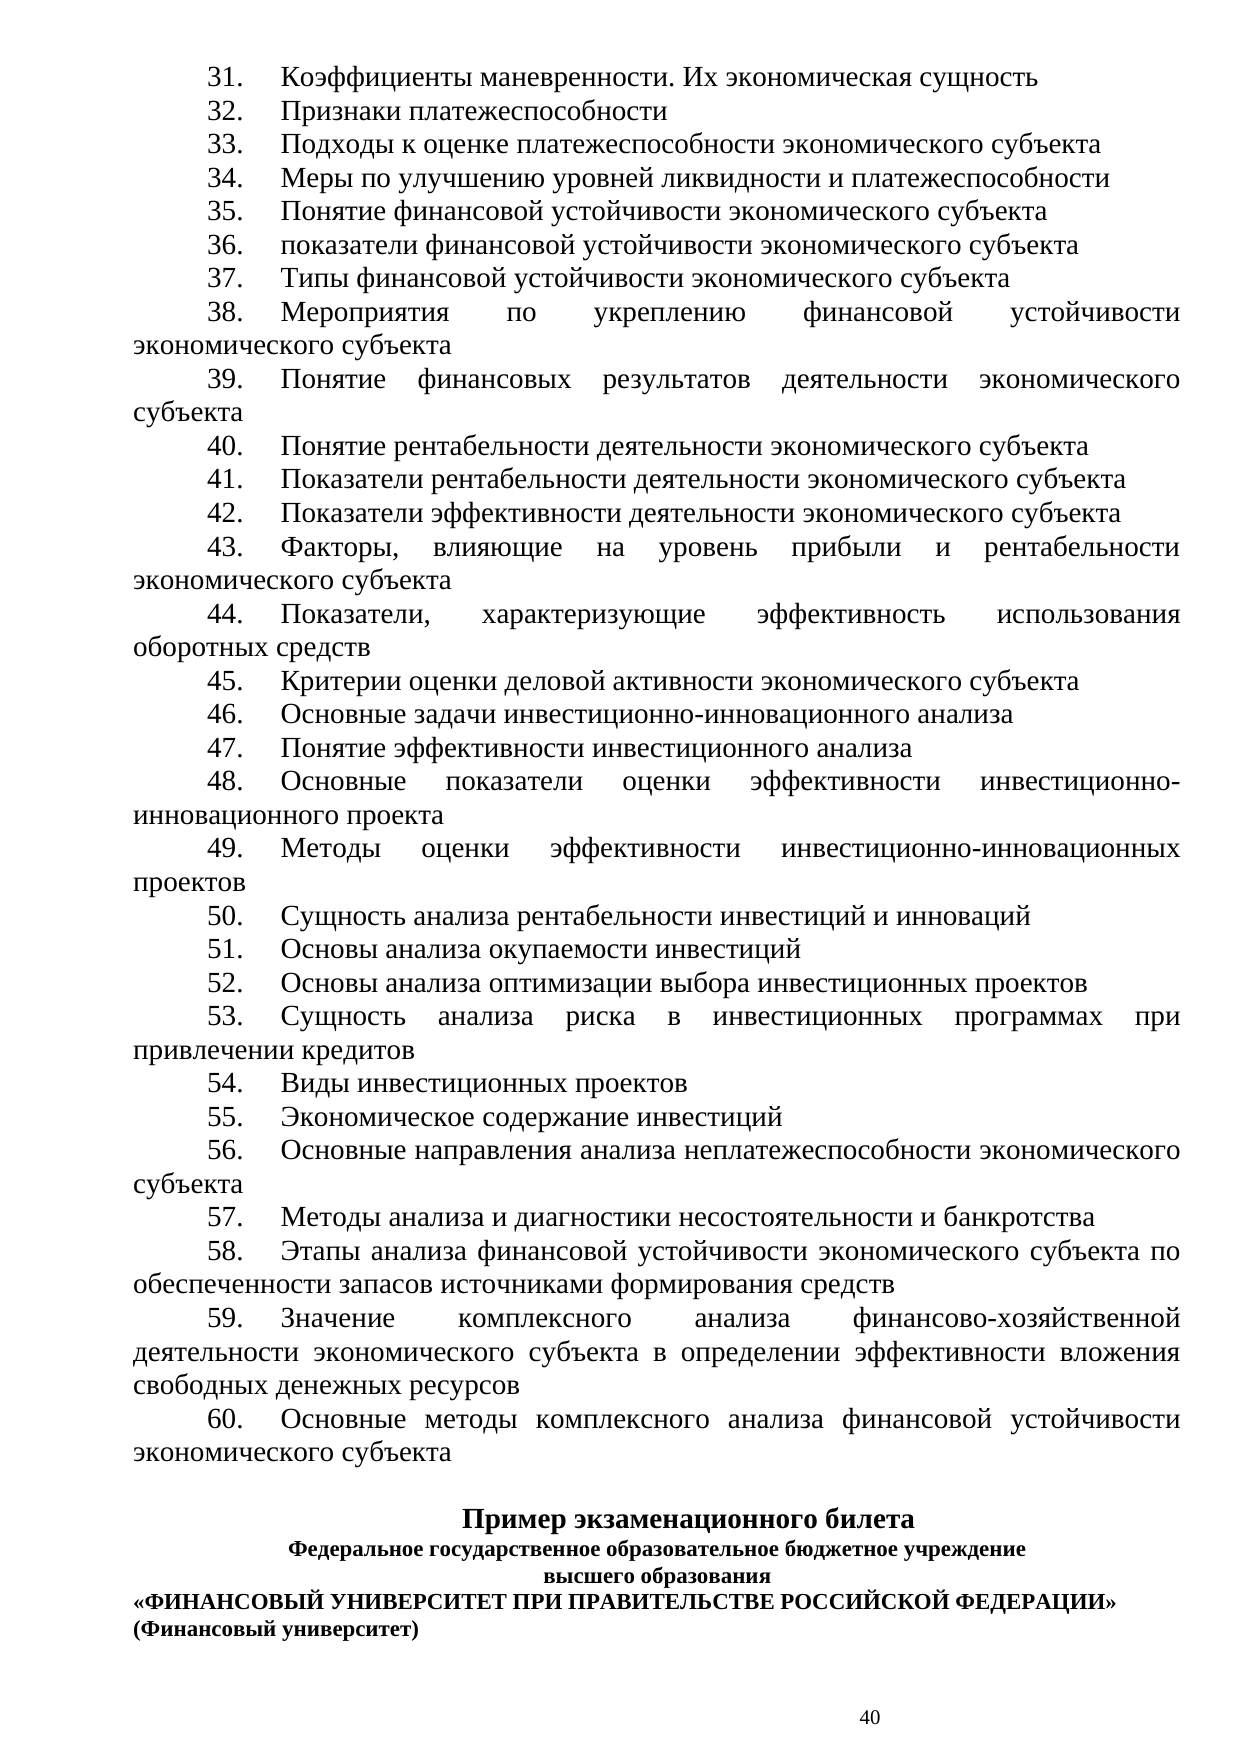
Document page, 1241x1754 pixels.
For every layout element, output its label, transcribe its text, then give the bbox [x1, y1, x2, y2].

text «ФИНАНСОВЫЙ УНИВЕРСИТЕТ ПРИ ПРАВИТЕЛЬСТВЕ РОССИЙСКОЙ ФЕДЕРАЦИИ» (Финансовый университет) [133, 1588, 1181, 1641]
text 52. Основы анализа оптимизации выбора инвестиционных проектов [133, 965, 1181, 998]
text 33. Подходы к оценке платежеспособности экономического субъекта [133, 126, 1181, 160]
text 34. Меры по улучшению уровней ликвидности и платежеспособности [133, 160, 1181, 193]
text 55. Экономическое содержание инвестиций [133, 1099, 1181, 1132]
text 45. Критерии оценки деловой активности экономического субъекта [133, 663, 1181, 696]
text 49. Методы оценки эффективности инвестиционно-инновационных проектов [133, 831, 1181, 898]
text 35. Понятие финансовой устойчивости экономического субъекта [133, 193, 1181, 227]
text 53. Сущность анализа риска в инвестиционных программах при привлечении кредитов [133, 998, 1181, 1065]
text 37. Типы финансовой устойчивости экономического субъекта [133, 260, 1181, 294]
text 56. Основные направления анализа неплатежеспособности экономического субъекта [133, 1132, 1181, 1199]
text 41. Показатели рентабельности деятельности экономического субъекта [133, 462, 1181, 495]
text 54. Виды инвестиционных проектов [133, 1065, 1181, 1099]
text 42. Показатели эффективности деятельности экономического субъекта [133, 495, 1181, 529]
text Пример экзаменационного билета [135, 1501, 1179, 1535]
text 32. Признаки платежеспособности [133, 93, 1181, 126]
text 46. Основные задачи инвестиционно-инновационного анализа [133, 696, 1181, 730]
text 48. Основные показатели оценки эффективности инвестиционно-инновационного проекта [133, 763, 1181, 831]
text 58. Этапы анализа финансовой устойчивости экономического субъекта по обеспеченности запасов источниками формирования средств [133, 1233, 1181, 1300]
text высшего образования [133, 1562, 1181, 1588]
text 51. Основы анализа окупаемости инвестиций [133, 931, 1181, 965]
text 39. Понятие финансовых результатов деятельности экономического субъекта [133, 361, 1181, 428]
text 38. Мероприятия по укреплению финансовой устойчивости экономического субъекта [133, 294, 1181, 361]
text 47. Понятие эффективности инвестиционного анализа [133, 730, 1181, 763]
text 57. Методы анализа и диагностики несостоятельности и банкротства [133, 1199, 1181, 1233]
text 44. Показатели, характеризующие эффективность использования оборотных средств [133, 596, 1181, 663]
text 40. Понятие рентабельности деятельности экономического субъекта [133, 428, 1181, 462]
text Федеральное государственное образовательное бюджетное учреждение [133, 1535, 1181, 1562]
text 43. Факторы, влияющие на уровень прибыли и рентабельности экономического субъекта [133, 529, 1181, 596]
text 36. показатели финансовой устойчивости экономического субъекта [133, 227, 1181, 260]
text 59. Значение комплексного анализа финансово-хозяйственной деятельности экономического субъекта в определении эффективности вложения свободных денежных ресурсов [133, 1300, 1181, 1401]
text 50. Сущность анализа рентабельности инвестиций и инноваций [133, 898, 1181, 931]
text 60. Основные методы комплексного анализа финансовой устойчивости экономического субъекта [133, 1401, 1181, 1468]
text 31. Коэффициенты маневренности. Их экономическая сущность [133, 59, 1181, 93]
